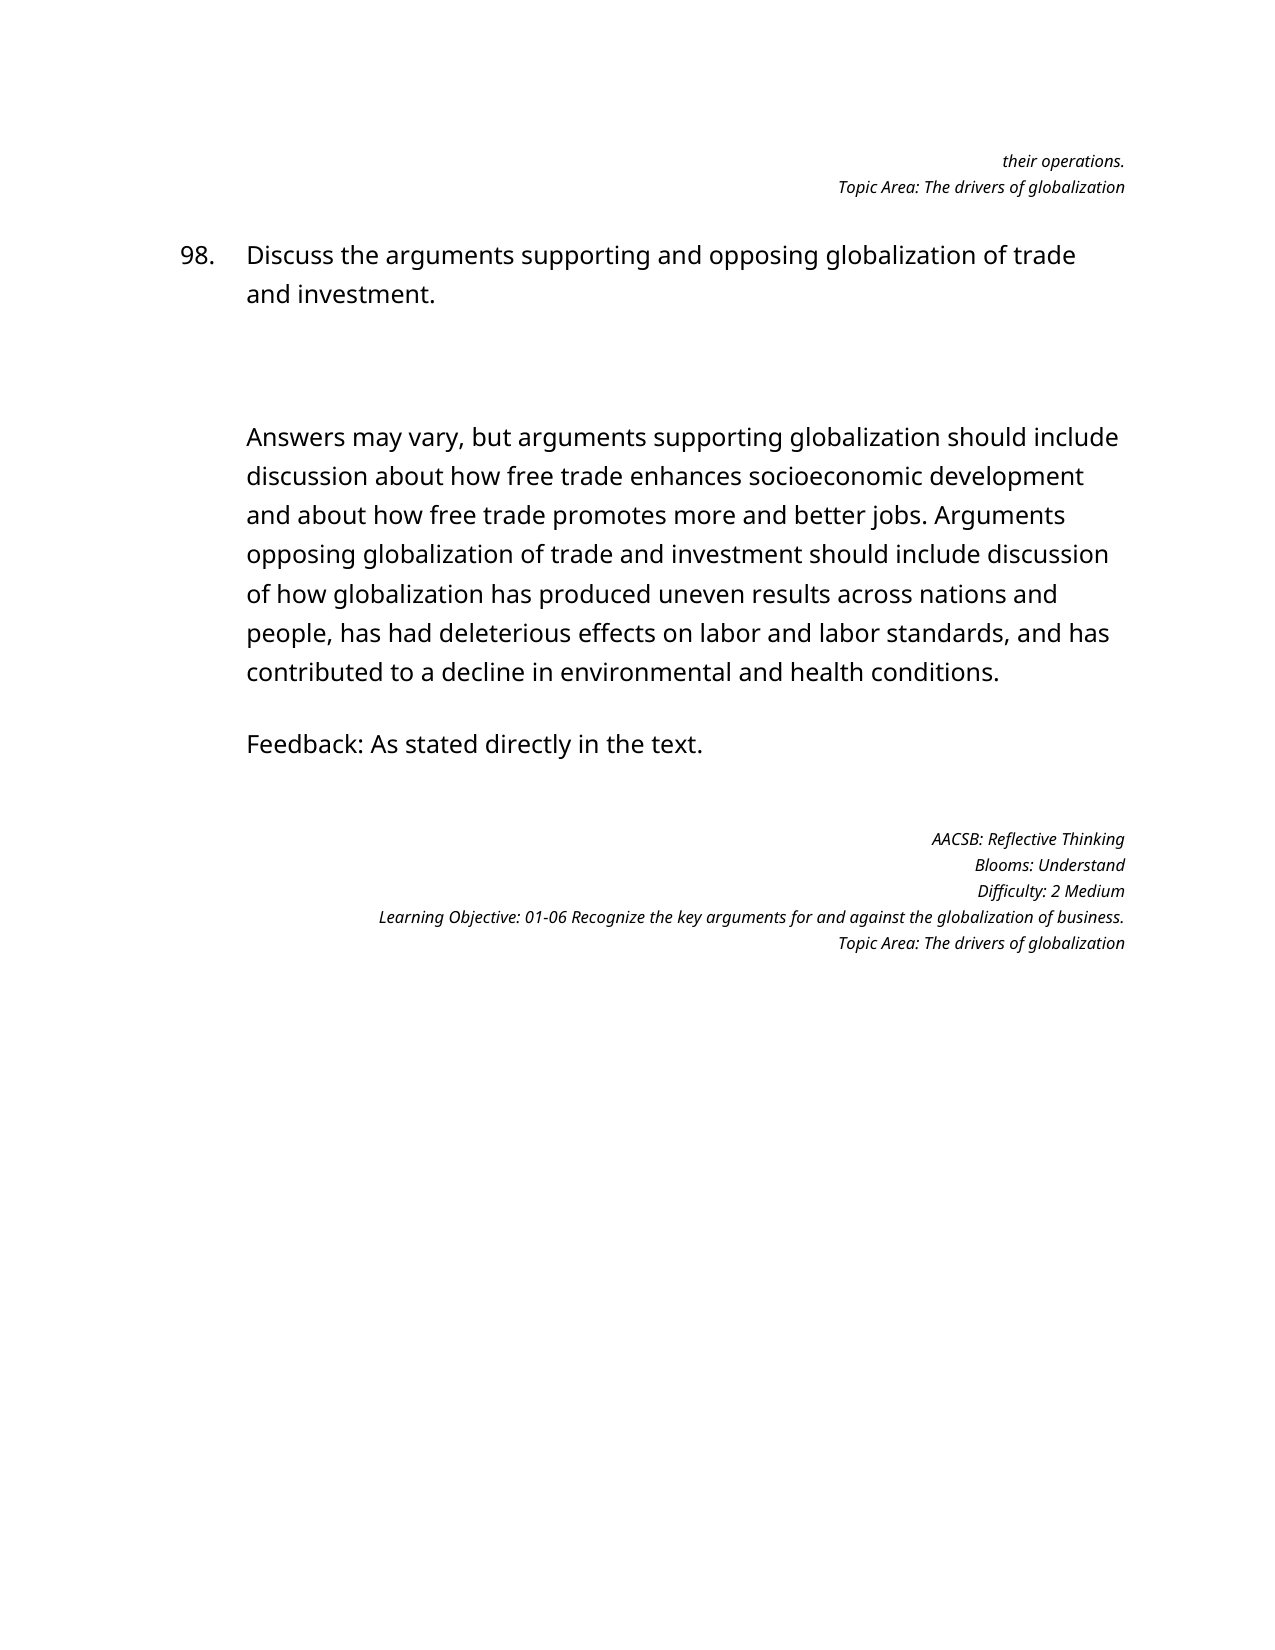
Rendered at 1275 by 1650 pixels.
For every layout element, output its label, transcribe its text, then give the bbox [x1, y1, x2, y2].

table_header AACSB: Reflective Thinking Blooms: Understand Difficulty: 2 Medium Learning Objective: 01-06 Recognize the key arguments for and against the globalization of business. Topic Area: The drivers of globalization [180, 827, 1125, 990]
table_header 98. [180, 238, 246, 798]
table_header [180, 150, 1125, 235]
table_header Discuss the arguments supporting and opposing globalization of trade and investment. Answers may vary, but arguments supporting globalization should include discussion about how free trade enhances socioeconomic development and about how free trade promotes more and better jobs. Arguments opposing globalization of trade and investment should include discussion of how globalization has produced uneven results across nations and people, has had deleterious effects on labor and labor standards, and has contributed to a decline in environmental and health conditions. Feedback: As stated directly in the text. [246, 238, 1125, 798]
